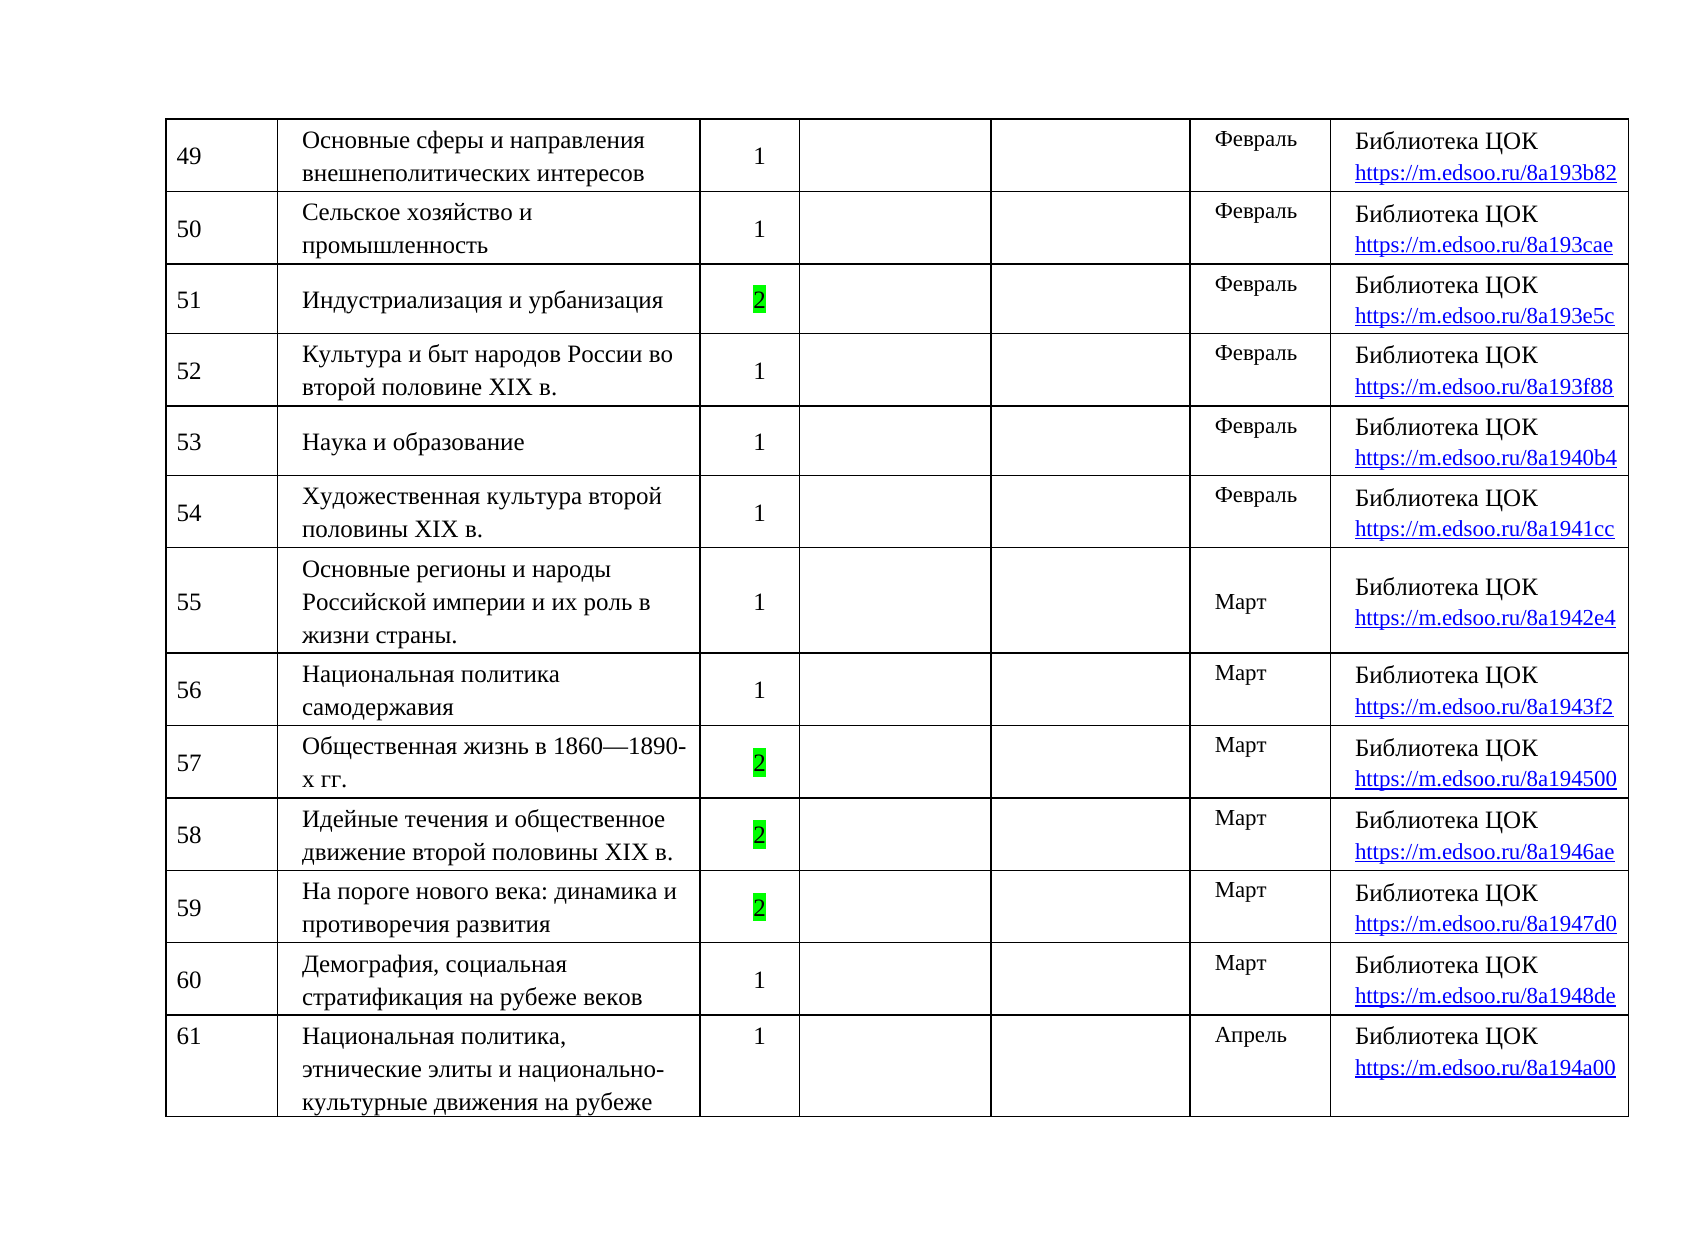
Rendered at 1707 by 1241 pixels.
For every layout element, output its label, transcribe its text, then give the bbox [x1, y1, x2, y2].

table_cell [992, 943, 1189, 1014]
table_cell 52 [167, 334, 277, 405]
table_cell 58 [167, 799, 277, 869]
table_cell Февраль [1191, 265, 1330, 332]
table_cell Март [1191, 871, 1330, 942]
table_cell [800, 1016, 990, 1116]
table_cell Библиотека ЦОК https://m.edsoo.ru/8a1946ae [1331, 799, 1628, 869]
table_cell Библиотека ЦОК https://m.edsoo.ru/8a1942e4 [1331, 548, 1628, 652]
table_cell Март [1191, 726, 1330, 797]
table_cell [800, 120, 990, 191]
table_cell Библиотека ЦОК https://m.edsoo.ru/8a194500 [1331, 726, 1628, 797]
table_cell 57 [167, 726, 277, 797]
table_cell Март [1191, 943, 1330, 1014]
table_cell [992, 120, 1189, 191]
table_cell 1 [701, 476, 799, 547]
table_cell 2 [701, 871, 799, 942]
table_cell Библиотека ЦОК https://m.edsoo.ru/8a1941cc [1331, 476, 1628, 547]
table_cell 2 [701, 726, 799, 797]
table_cell [800, 476, 990, 547]
table_cell [992, 407, 1189, 474]
table_cell 1 [701, 1016, 799, 1116]
table_cell [800, 654, 990, 725]
table_cell Основные регионы и народы Российской империи и их роль в жизни страны. [278, 548, 699, 652]
table_cell Библиотека ЦОК https://m.edsoo.ru/8a193cae [1331, 192, 1628, 263]
table_cell 49 [167, 120, 277, 191]
table_cell 1 [701, 548, 799, 652]
table_cell Февраль [1191, 476, 1330, 547]
table_cell 54 [167, 476, 277, 547]
table_cell Март [1191, 654, 1330, 725]
table_cell Февраль [1191, 192, 1330, 263]
table_cell 1 [701, 407, 799, 474]
table_cell Февраль [1191, 407, 1330, 474]
table_cell Февраль [1191, 120, 1330, 191]
table_cell 1 [701, 943, 799, 1014]
table_cell [800, 265, 990, 332]
table_cell Февраль [1191, 334, 1330, 405]
table_cell 1 [701, 654, 799, 725]
table_cell Библиотека ЦОК https://m.edsoo.ru/8a1948de [1331, 943, 1628, 1014]
table_cell 51 [167, 265, 277, 332]
table_cell 53 [167, 407, 277, 474]
table_cell Культура и быт народов России во второй половине XIX в. [278, 334, 699, 405]
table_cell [1331, 1016, 1628, 1116]
table_cell 1 [701, 334, 799, 405]
table_cell [800, 334, 990, 405]
table_cell Библиотека ЦОК https://m.edsoo.ru/8a193b82 [1331, 120, 1628, 191]
table_cell На пороге нового века: динамика и противоречия развития [278, 871, 699, 942]
table_cell Сельское хозяйство и промышленность [278, 192, 699, 263]
table_cell 50 [167, 192, 277, 263]
table_cell [800, 548, 990, 652]
table_cell 59 [167, 871, 277, 942]
table_cell [992, 265, 1189, 332]
table_cell 2 [701, 265, 799, 332]
table_cell Индустриализация и урбанизация [278, 265, 699, 332]
table_cell [800, 799, 990, 869]
table_cell Библиотека ЦОК https://m.edsoo.ru/8a1943f2 [1331, 654, 1628, 725]
table_cell Демография, социальная стратификация на рубеже веков [278, 943, 699, 1014]
table_cell [800, 726, 990, 797]
table_cell 2 [701, 799, 799, 869]
table_cell [992, 548, 1189, 652]
table_cell [800, 192, 990, 263]
table_cell Библиотека ЦОК https://m.edsoo.ru/8a193f88 [1331, 334, 1628, 405]
table_cell [992, 654, 1189, 725]
table_cell Март [1191, 548, 1330, 652]
table_cell Март [1191, 799, 1330, 869]
table_cell 1 [701, 192, 799, 263]
table_cell [992, 334, 1189, 405]
table_cell Библиотека ЦОК https://m.edsoo.ru/8a1947d0 [1331, 871, 1628, 942]
table_cell [992, 799, 1189, 869]
table_cell [800, 407, 990, 474]
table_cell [278, 1016, 699, 1116]
table_cell [992, 1016, 1189, 1116]
table_cell Общественная жизнь в 1860—1890-х гг. [278, 726, 699, 797]
table_cell Основные сферы и направления внешнеполитических интересов [278, 120, 699, 191]
table_cell [800, 943, 990, 1014]
table_cell Апрель [1191, 1016, 1330, 1116]
table_cell 55 [167, 548, 277, 652]
table_cell 56 [167, 654, 277, 725]
table_cell Национальная политика самодержавия [278, 654, 699, 725]
table_cell [992, 192, 1189, 263]
table_cell Библиотека ЦОК https://m.edsoo.ru/8a193e5c [1331, 265, 1628, 332]
table_cell Идейные течения и общественное движение второй половины XIX в. [278, 799, 699, 869]
table_cell Наука и образование [278, 407, 699, 474]
table_cell 60 [167, 943, 277, 1014]
table_cell Художественная культура второй половины XIX в. [278, 476, 699, 547]
table_cell [992, 871, 1189, 942]
table_cell 61 [167, 1016, 277, 1116]
table_cell [992, 476, 1189, 547]
table_cell 1 [701, 120, 799, 191]
table_cell Библиотека ЦОК https://m.edsoo.ru/8a1940b4 [1331, 407, 1628, 474]
table_cell [992, 726, 1189, 797]
table_cell [800, 871, 990, 942]
